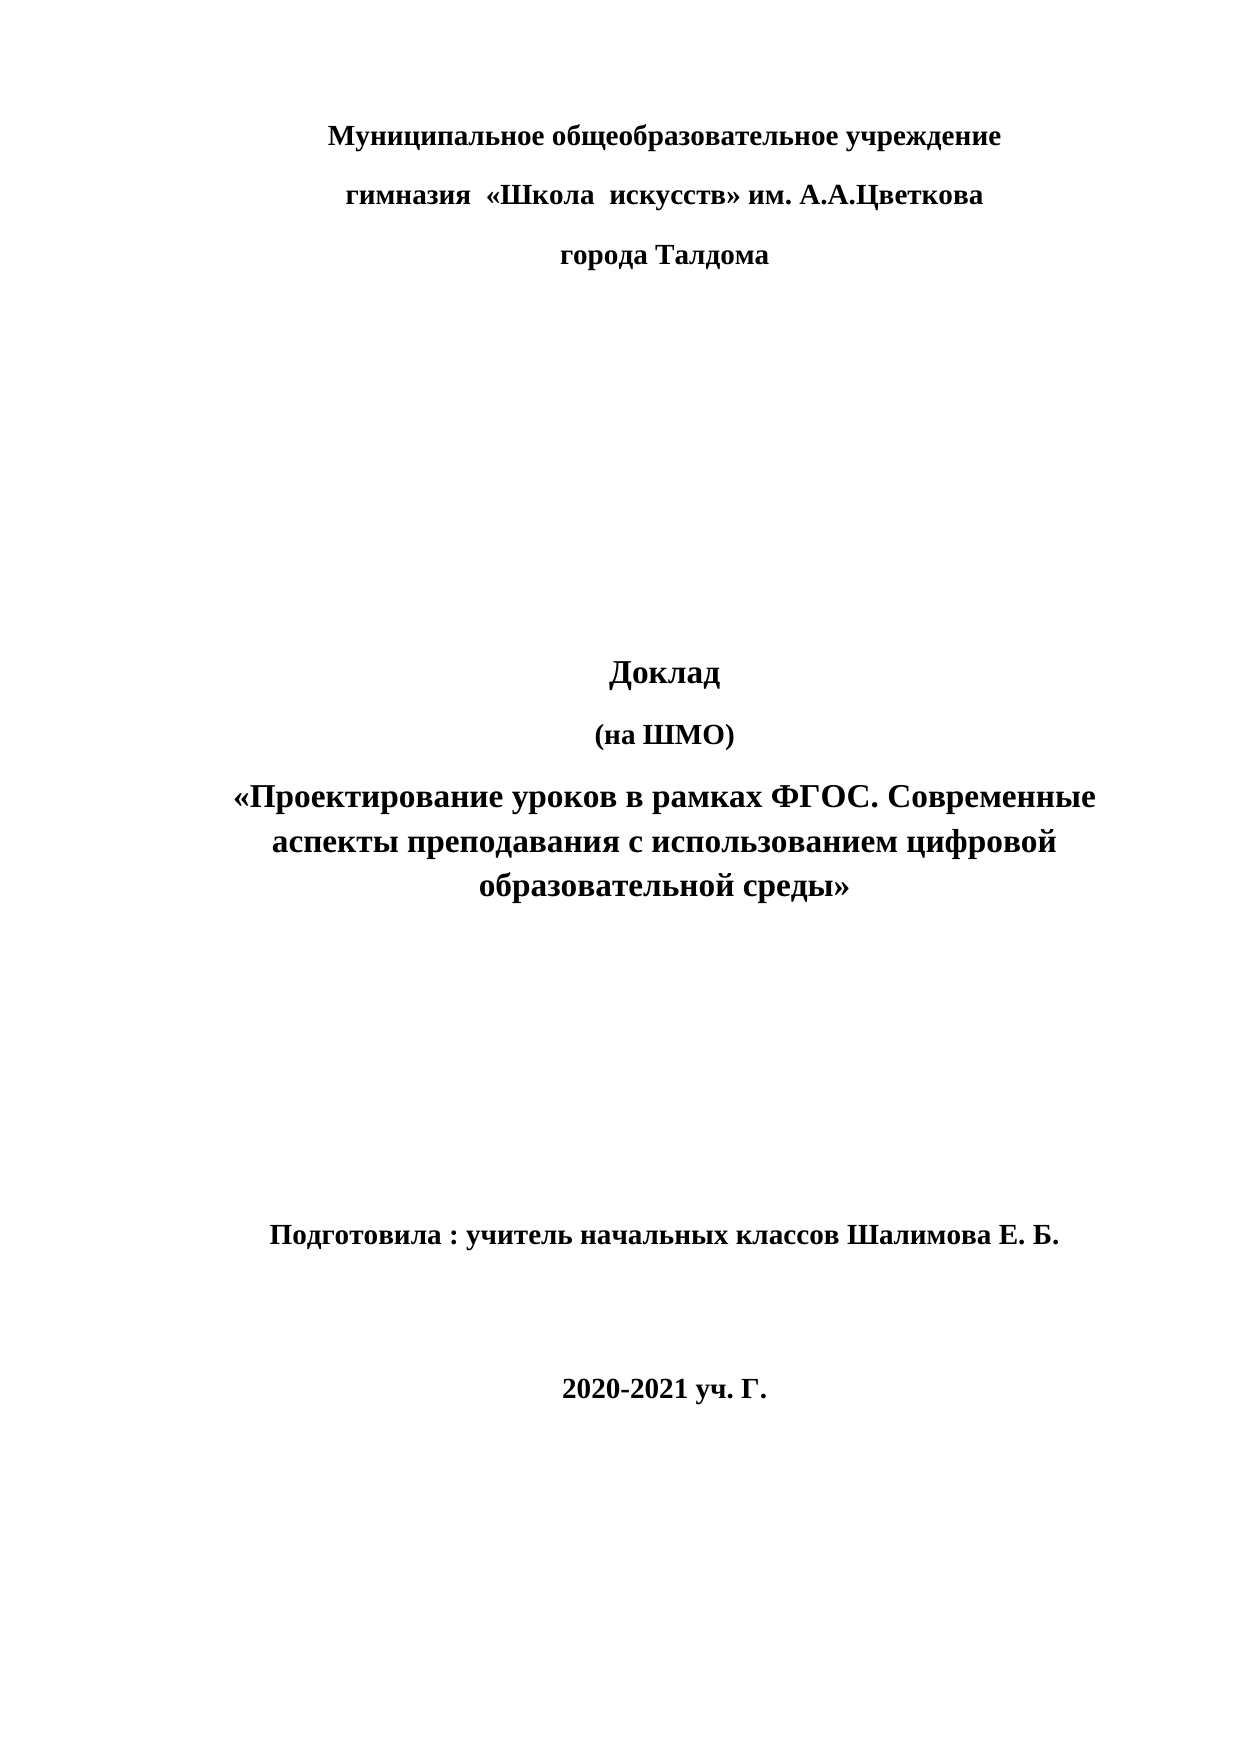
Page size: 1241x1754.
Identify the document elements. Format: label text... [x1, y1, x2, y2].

text «Проектирование уроков в рамках ФГОС. Современные аспекты преподавания с использованием цифровой образовательной среды» [177, 777, 1152, 903]
text гимназия «Школа искусств» им. А.А.Цветкова [177, 177, 1152, 211]
text (на ШМО) [177, 717, 1152, 751]
text Муниципальное общеобразовательное учреждение [177, 118, 1152, 152]
text города Талдома [177, 237, 1152, 270]
text Доклад [177, 652, 1152, 691]
text 2020-2021 уч. Г. [177, 1371, 1152, 1405]
text Подготовила : учитель начальных классов Шалимова Е. Б. [177, 1217, 1152, 1251]
